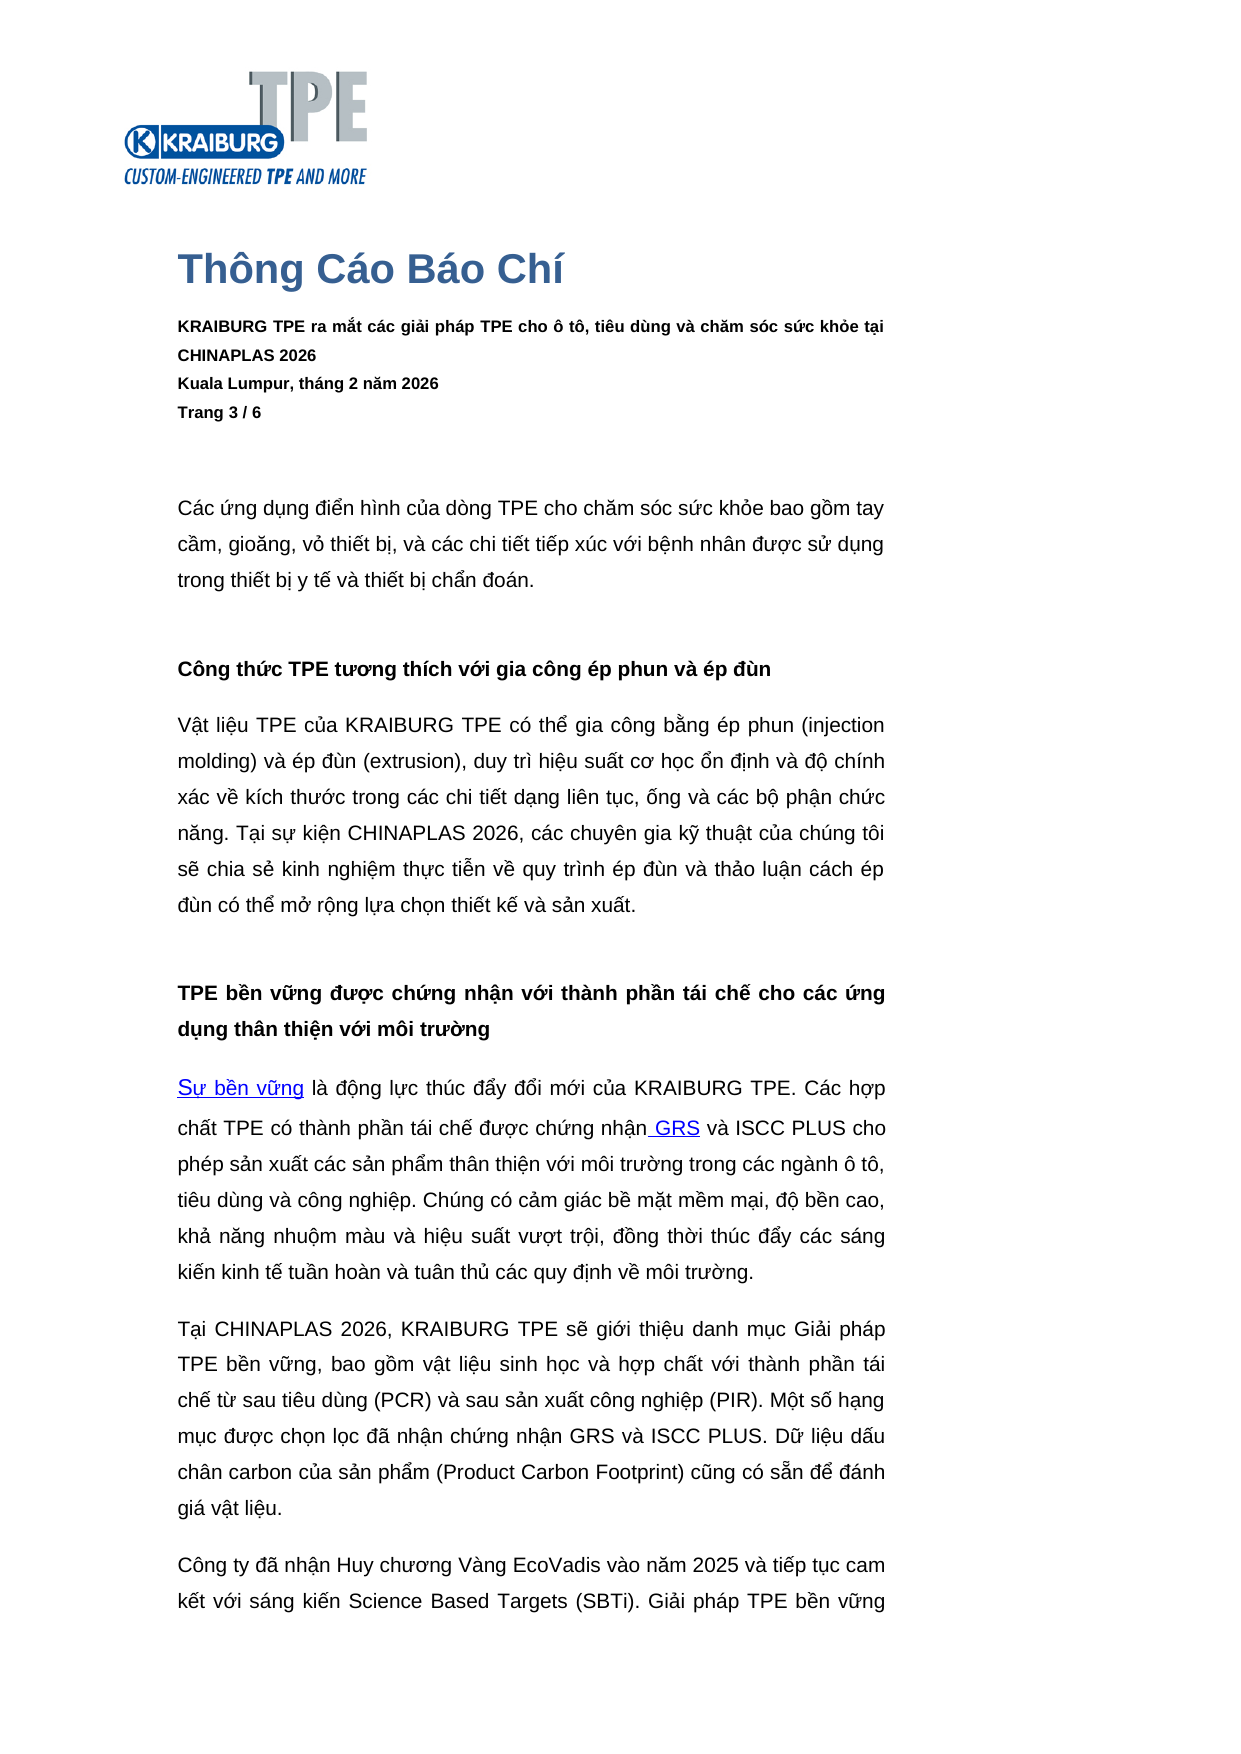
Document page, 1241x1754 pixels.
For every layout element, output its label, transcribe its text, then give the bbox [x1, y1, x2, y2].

text Tại CHINAPLAS 2026, KRAIBURG TPE sẽ giới thiệu danh mục Giải pháp TPE bền vững, bao gồm vật liệu sinh học và hợp chất với thành phần tái chế từ sau tiêu dùng (PCR) và sau sản xuất công nghiệp (PIR). Một số hạng mục được chọn lọc đã nhận chứng nhận GRS và ISCC PLUS. Dữ liệu dấu chân carbon của sản phẩm (Product Carbon Footprint) cũng có sẵn để đánh giá vật liệu. [177, 1316, 886, 1520]
text TPE bền vững được chứng nhận với thành phần tái chế cho các ứng dụng thân thiện với môi trường [177, 981, 886, 1041]
text Công thức TPE tương thích với gia công ép phun và ép đùn [177, 656, 886, 680]
text Các ứng dụng điển hình của dòng TPE cho chăm sóc sức khỏe bao gồm tay cầm, gioăng, vỏ thiết bị, và các chi tiết tiếp xúc với bệnh nhân được sử dụng trong thiết bị y tế và thiết bị chẩn đoán. [177, 496, 886, 592]
text Sự bền vững là động lực thúc đẩy đổi mới của KRAIBURG TPE. Các hợp chất TPE có thành phần tái chế được chứng nhận GRS và ISCC PLUS cho phép sản xuất các sản phẩm thân thiện với môi trường trong các ngành ô tô, tiêu dùng và công nghiệp. Chúng có cảm giác bề mặt mềm mại, độ bền cao, khả năng nhuộm màu và hiệu suất vượt trội, đồng thời thúc đẩy các sáng kiến kinh tế tuần hoàn và tuân thủ các quy định về môi trường. [177, 1074, 886, 1283]
text Vật liệu TPE của KRAIBURG TPE có thể gia công bằng ép phun (injection molding) và ép đùn (extrusion), duy trì hiệu suất cơ học ổn định và độ chính xác về kích thước trong các chi tiết dạng liên tục, ống và các bộ phận chức năng. Tại sự kiện CHINAPLAS 2026, các chuyên gia kỹ thuật của chúng tôi sẽ chia sẻ kinh nghiệm thực tiễn về quy trình ép đùn và thảo luận cách ép đùn có thể mở rộng lựa chọn thiết kế và sản xuất. [177, 713, 886, 917]
picture [112, 55, 379, 200]
